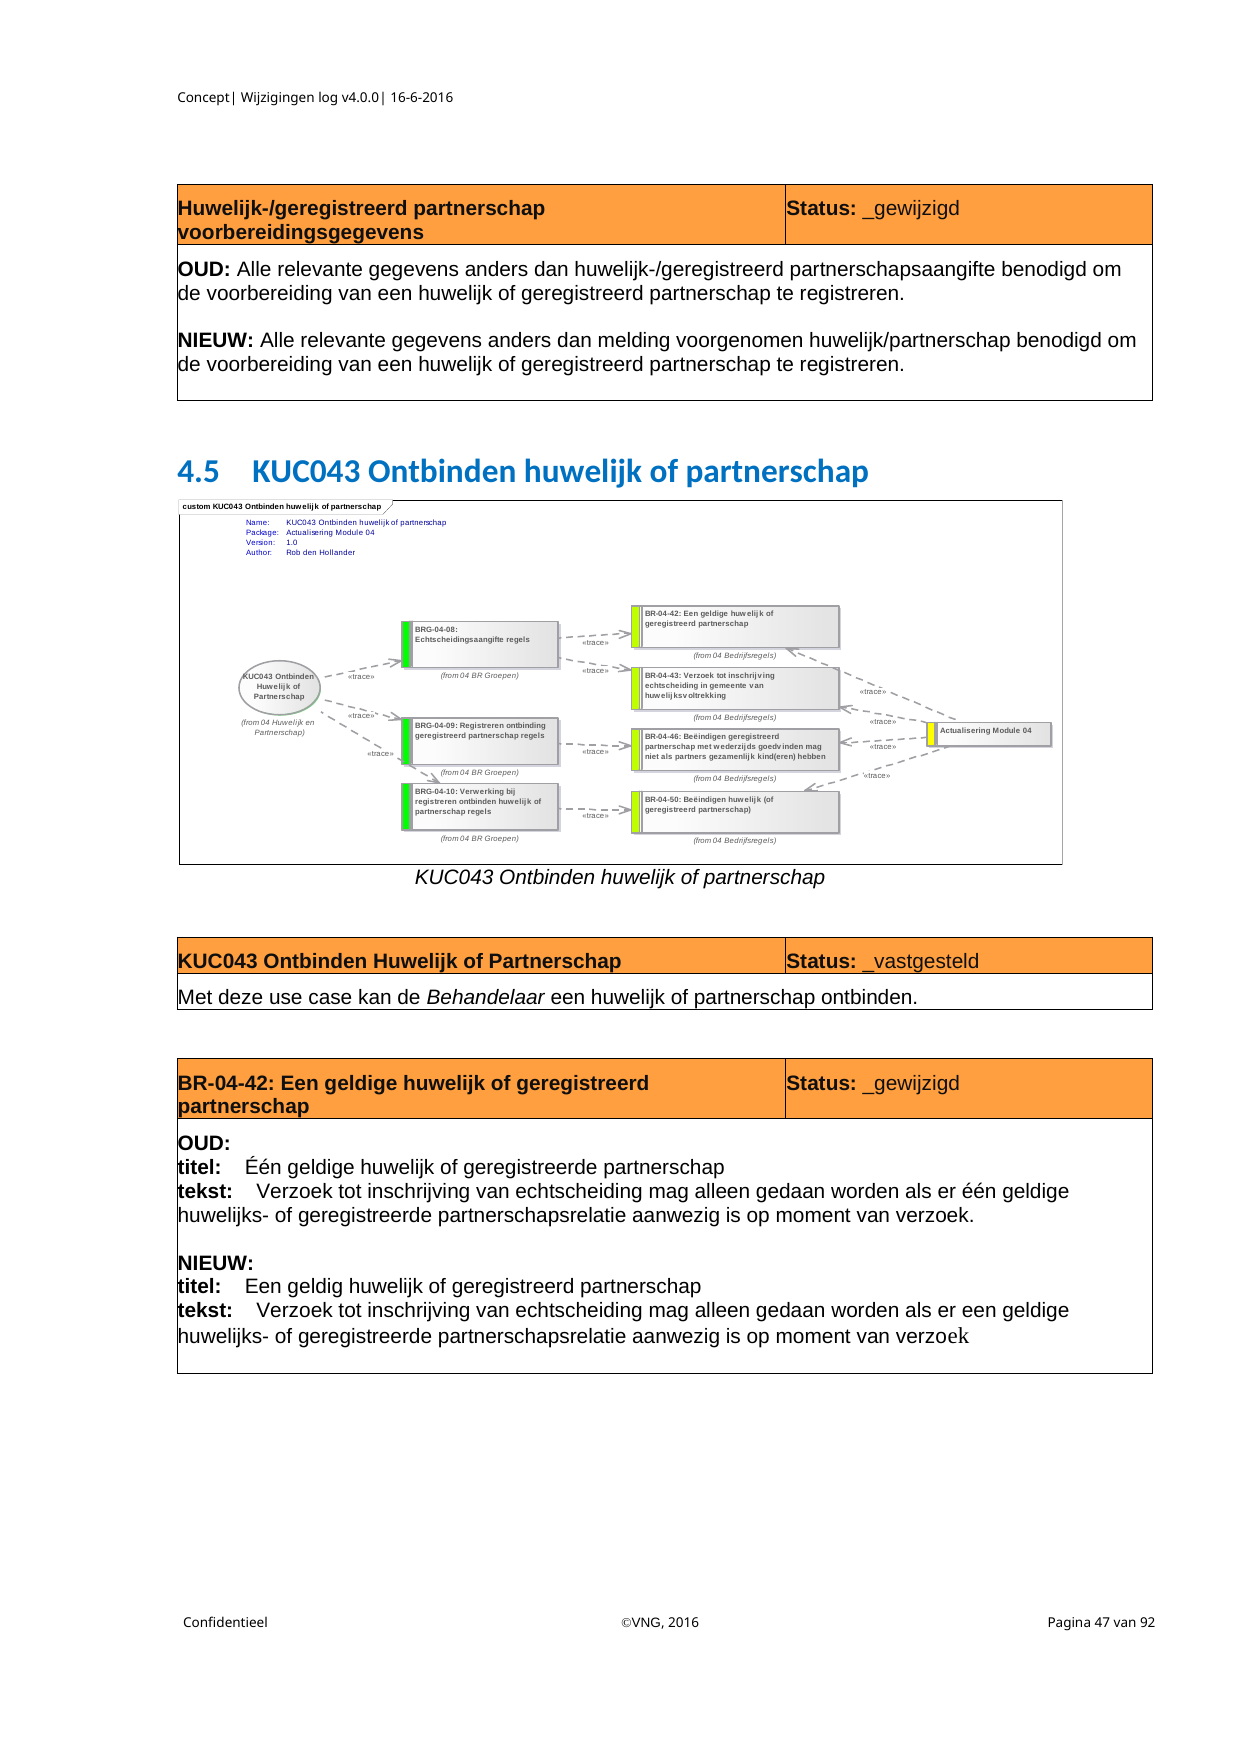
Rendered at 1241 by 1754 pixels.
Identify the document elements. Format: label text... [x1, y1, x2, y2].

text KUC043 Ontbinden huwelijk of partnerschap [177, 865, 1063, 889]
table_header KUC043 Ontbinden Huwelijk of Partnerschap [178, 938, 785, 973]
table_cell OUD: titel: Één geldige huwelijk of geregistreerde partnerschap tekst: Verzoek tot inschrijving van echtscheiding mag alleen gedaan worden als er één geldige huwelijks- of geregistreerde partnerschapsrelatie aanwezig is op moment van verzoek. NIEUW: titel: Een geldig huwelijk of geregistreerd partnerschap tekst: Verzoek tot inschrijving van echtscheiding mag alleen gedaan worden als er een geldige huwelijks- of geregistreerde partnerschapsrelatie aanwezig is op moment van verzoek [178, 1119, 1152, 1373]
subtitle KUC043 Ontbinden huwelijk of partnerschap [177, 450, 1063, 491]
table_header Status: _vastgesteld [786, 938, 1152, 973]
table_header Huwelijk-/geregistreerd partnerschap voorbereidingsgegevens [178, 185, 785, 244]
table_cell OUD: Alle relevante gegevens anders dan huwelijk-/geregistreerd partnerschapsaangifte benodigd om de voorbereiding van een huwelijk of geregistreerd partnerschap te registreren. NIEUW: Alle relevante gegevens anders dan melding voorgenomen huwelijk/partnerschap benodigd om de voorbereiding van een huwelijk of geregistreerd partnerschap te registreren. [178, 245, 1152, 400]
table_header Status: _gewijzigd [786, 1059, 1152, 1118]
table_header Status: _gewijzigd [786, 185, 1152, 244]
table_header BR-04-42: Een geldige huwelijk of geregistreerd partnerschap [178, 1059, 785, 1118]
table_cell Met deze use case kan de Behandelaar een huwelijk of partnerschap ontbinden. [178, 974, 1152, 1009]
